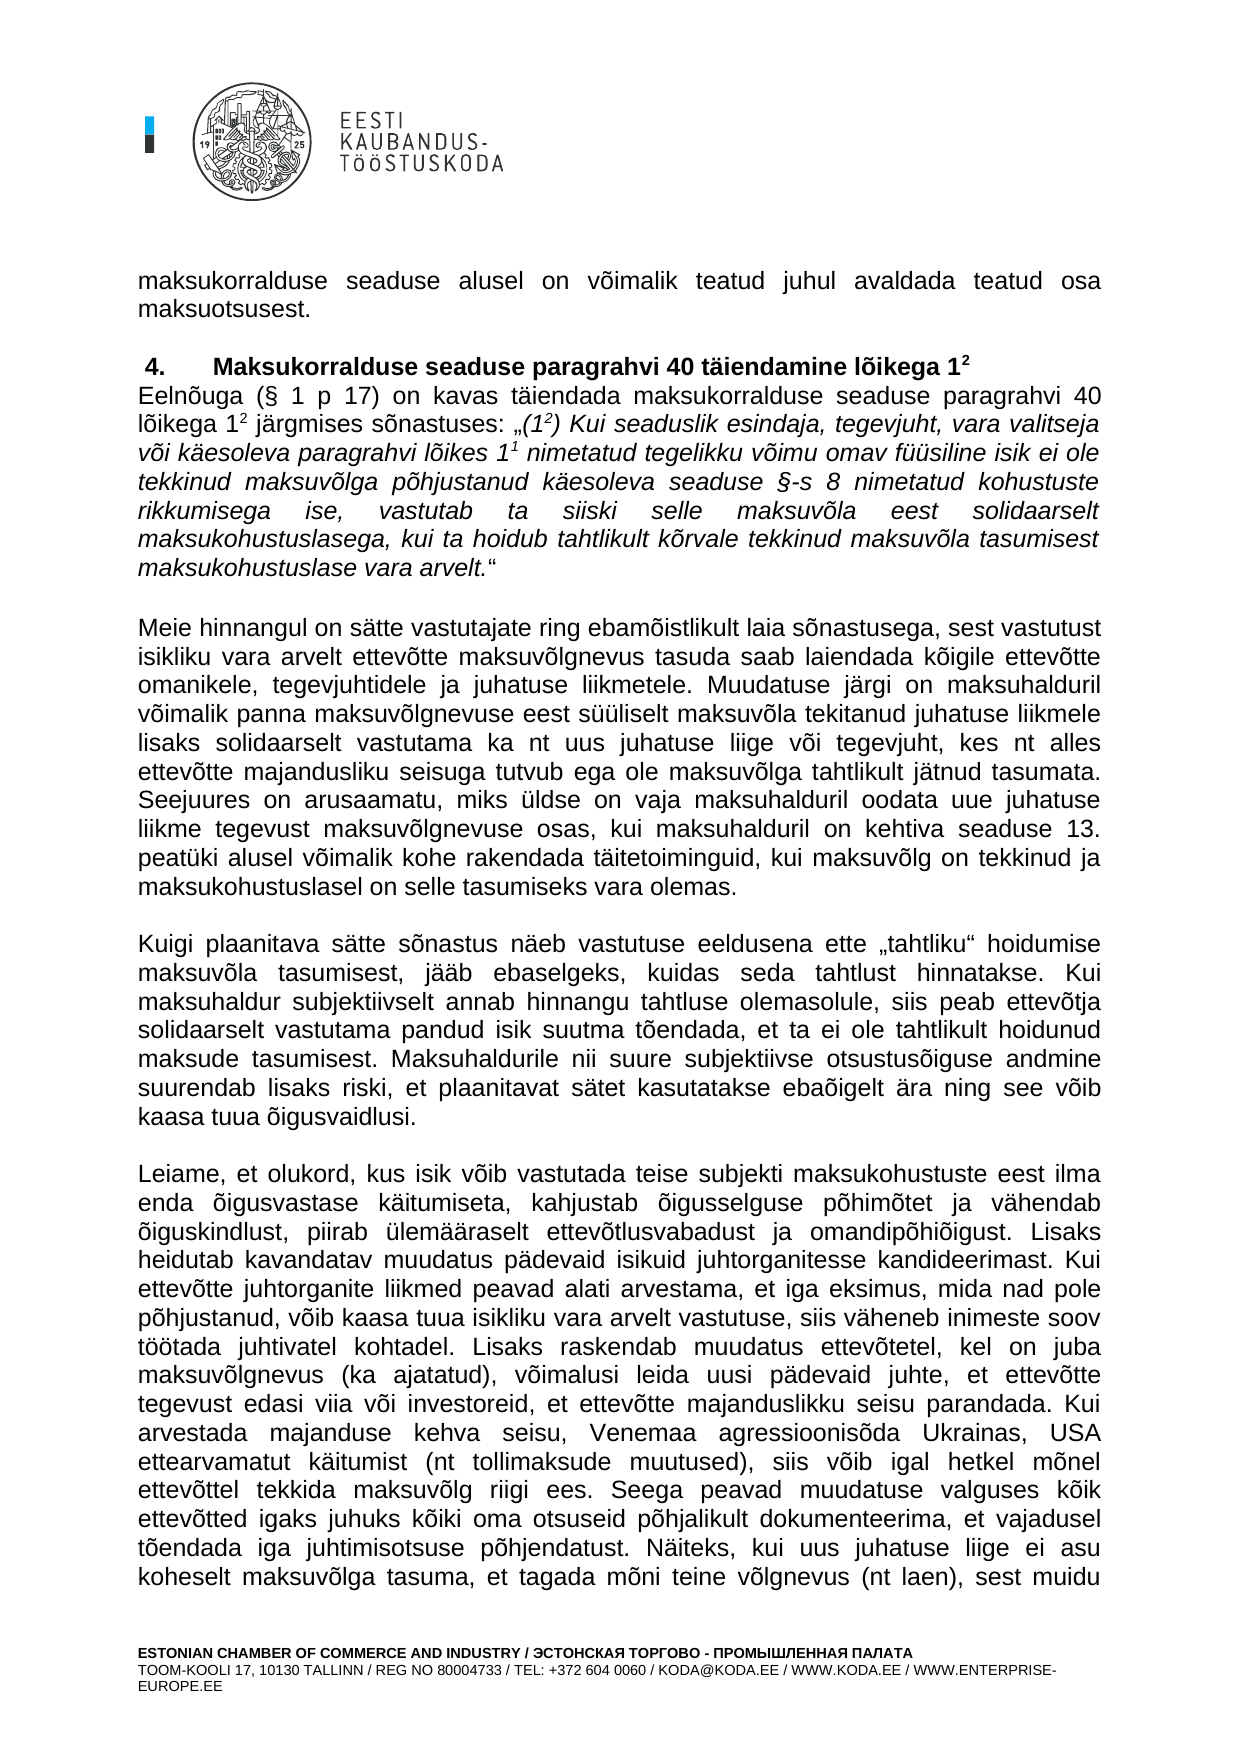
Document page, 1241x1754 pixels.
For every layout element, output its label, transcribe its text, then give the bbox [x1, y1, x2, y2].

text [138, 1159, 1103, 1591]
text Meie hinnangul on sätte vastutajate ring ebamõistlikult laia sõnastusega, sest vastutust isikliku vara arvelt ettevõtte maksuvõlgnevus tasuda saab laiendada kõigile ettevõtte omanikele, tegevjuhtidele ja juhatuse liikmetele. Muudatuse järgi on maksuhalduril võimalik panna maksuvõlgnevuse eest süüliselt maksuvõla tekitanud juhatuse liikmele lisaks solidaarselt vastutama ka nt uus juhatuse liige või tegevjuht, kes nt alles ettevõtte majandusliku seisuga tutvub ega ole maksuvõlga tahtlikult jätnud tasumata. Seejuures on arusaamatu, miks üldse on vaja maksuhalduril oodata uue juhatuse liikme tegevust maksuvõlgnevuse osas, kui maksuhalduril on kehtiva seaduse 13. peatüki alusel võimalik kohe rakendada täitetoiminguid, kui maksuvõlg on tekkinud ja maksukohustuslasel on selle tasumiseks vara olemas. [138, 613, 1103, 901]
list Maksukorralduse seaduse paragrahvi 40 täiendamine lõikega 12 [138, 352, 1103, 381]
text Eelnõuga (§ 1 p 17) on kavas täiendada maksukorralduse seaduse paragrahvi 40 lõikega 12 järgmises sõnastuses: „(12) Kui seaduslik esindaja, tegevjuht, vara valitseja või käesoleva paragrahvi lõikes 11 nimetatud tegelikku võimu omav füüsiline isik ei ole tekkinud maksuvõlga põhjustanud käesoleva seaduse §-s 8 nimetatud kohustuste rikkumisega ise, vastutab ta siiski selle maksuvõla eest solidaarselt maksukohustuslasega, kui ta hoidub tahtlikult kõrvale tekkinud maksuvõla tasumisest maksukohustuslase vara arvelt.“ [138, 381, 1103, 582]
text Kuigi plaanitava sätte sõnastus näeb vastutuse eeldusena ette „tahtliku“ hoidumise maksuvõla tasumisest, jääb ebaselgeks, kuidas seda tahtlust hinnatakse. Kui maksuhaldur subjektiivselt annab hinnangu tahtluse olemasolule, siis peab ettevõtja solidaarselt vastutama pandud isik suutma tõendada, et ta ei ole tahtlikult hoidunud maksude tasumisest. Maksuhaldurile nii suure subjektiivse otsustusõiguse andmine suurendab lisaks riski, et plaanitavat sätet kasutatakse ebaõigelt ära ning see võib kaasa tuua õigusvaidlusi. [138, 929, 1103, 1131]
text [138, 266, 1103, 323]
